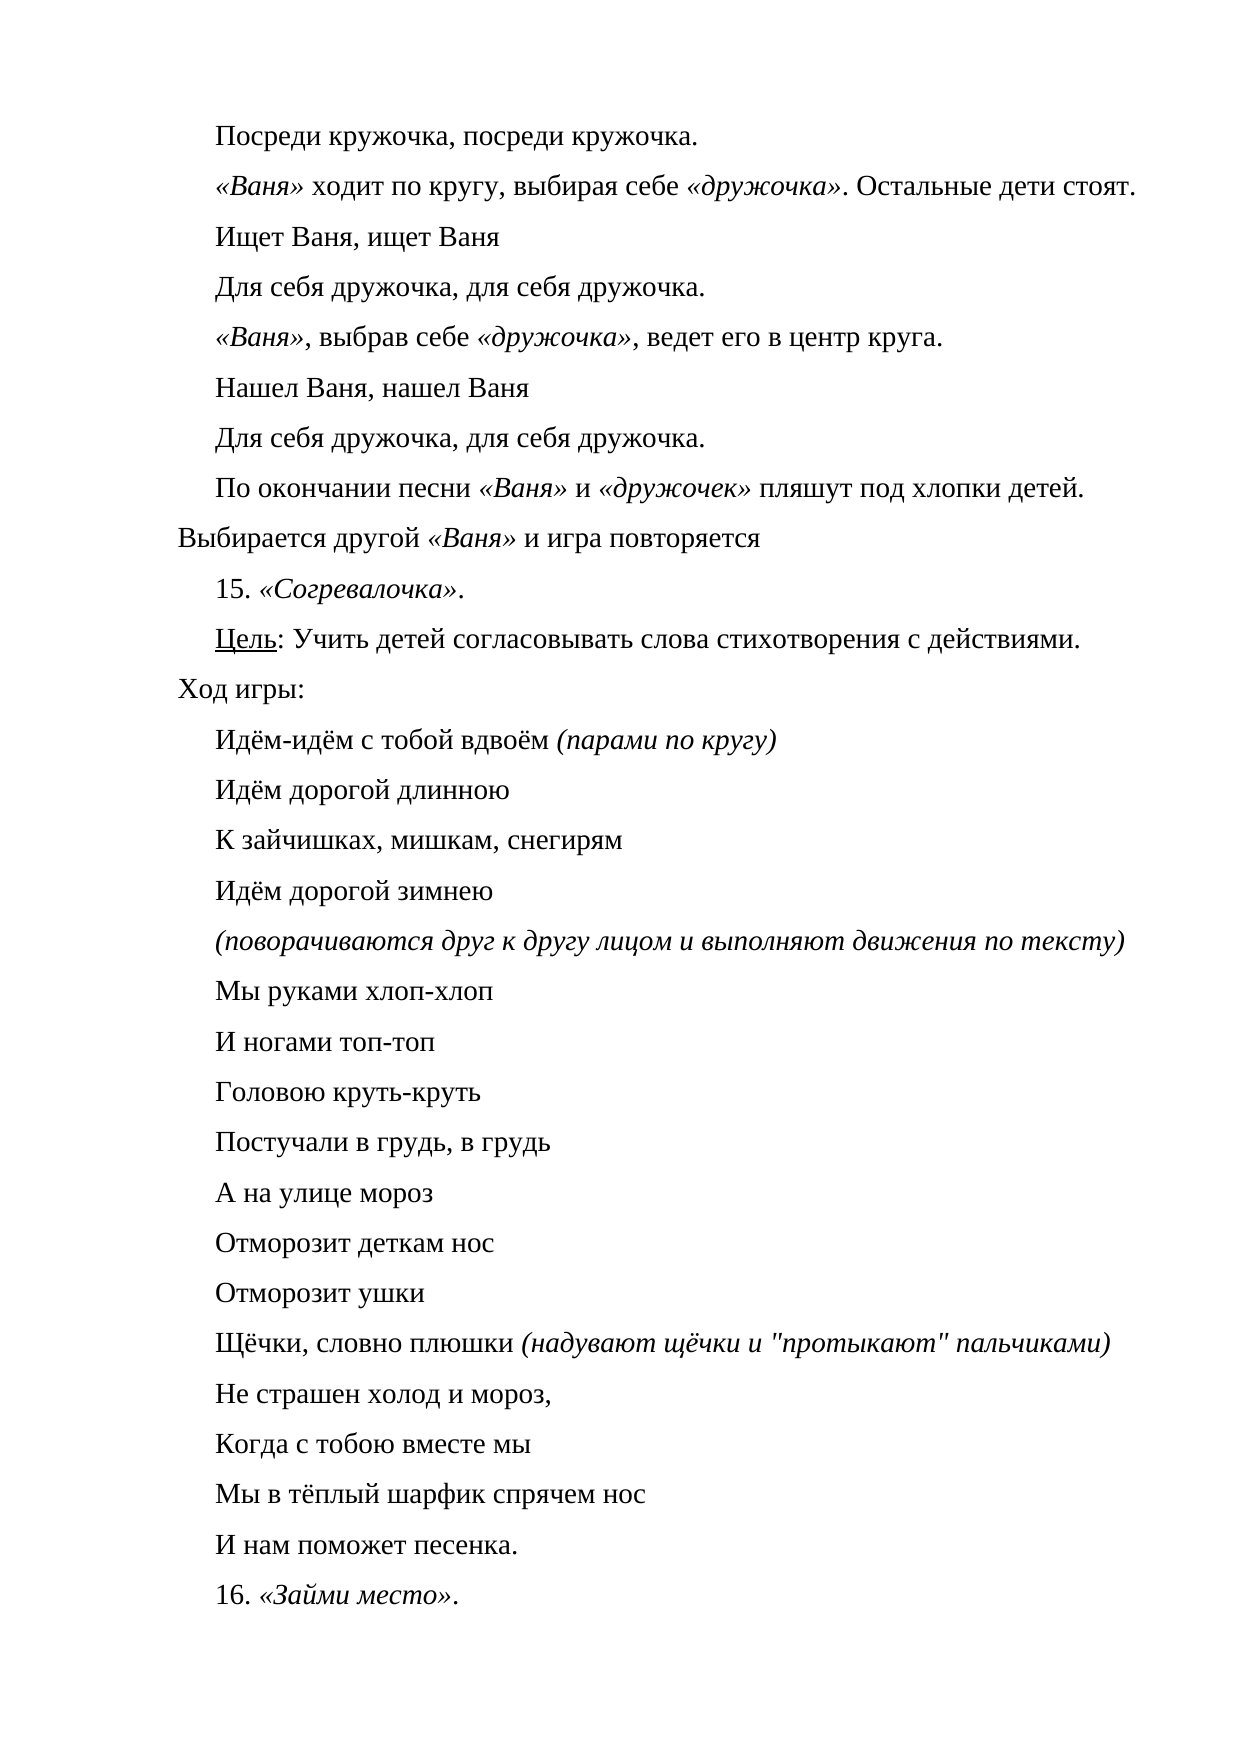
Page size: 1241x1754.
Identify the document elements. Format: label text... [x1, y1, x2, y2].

text К зайчишках, мишкам, снегирям [177, 822, 1152, 856]
text Отморозит ушки [177, 1275, 1152, 1309]
text И нам поможет песенка. [177, 1527, 1152, 1560]
text 15. «Согревалочка». [177, 571, 1152, 604]
text Для себя дружочка, для себя дружочка. [177, 269, 1152, 303]
text Мы руками хлоп-хлоп [177, 973, 1152, 1007]
text Идём-идём с тобой вдвоём (парами по кругу) [177, 722, 1152, 755]
text Для себя дружочка, для себя дружочка. [177, 420, 1152, 453]
text Идём дорогой зимнею [177, 873, 1152, 906]
text Посреди кружочка, посреди кружочка. [177, 118, 1152, 152]
text Цель: Учить детей согласовывать слова стихотворения с действиями. [177, 621, 1152, 655]
text И ногами топ-топ [177, 1024, 1152, 1057]
text Нашел Ваня, нашел Ваня [177, 370, 1152, 403]
text (поворачиваются друг к другу лицом и выполняют движения по тексту) [177, 923, 1152, 957]
text По окончании песни «Ваня» и «дружочек» пляшут под хлопки детей. Выбирается другой «Ваня» и игра повторяется [177, 470, 1152, 554]
text «Ваня», выбрав себе «дружочка», ведет его в центр круга. [177, 319, 1152, 353]
text Ход игры: [177, 672, 1152, 705]
text Идём дорогой длинною [177, 772, 1152, 806]
text Мы в тёплый шарфик спрячем нос [177, 1477, 1152, 1510]
text Отморозит деткам нос [177, 1225, 1152, 1258]
text Ищет Ваня, ищет Ваня [177, 219, 1152, 252]
text Когда с тобою вместе мы [177, 1426, 1152, 1460]
text Щёчки, словно плюшки (надувают щёчки и "протыкают" пальчиками) [177, 1326, 1152, 1359]
text Головою круть-круть [177, 1074, 1152, 1108]
text «Ваня» ходит по кругу, выбирая себе «дружочка». Остальные дети стоят. [177, 168, 1152, 202]
text Постучали в грудь, в грудь [177, 1124, 1152, 1158]
text 16. «Займи место». [177, 1577, 1152, 1611]
text А на улице мороз [177, 1175, 1152, 1208]
text Не страшен холод и мороз, [177, 1376, 1152, 1409]
